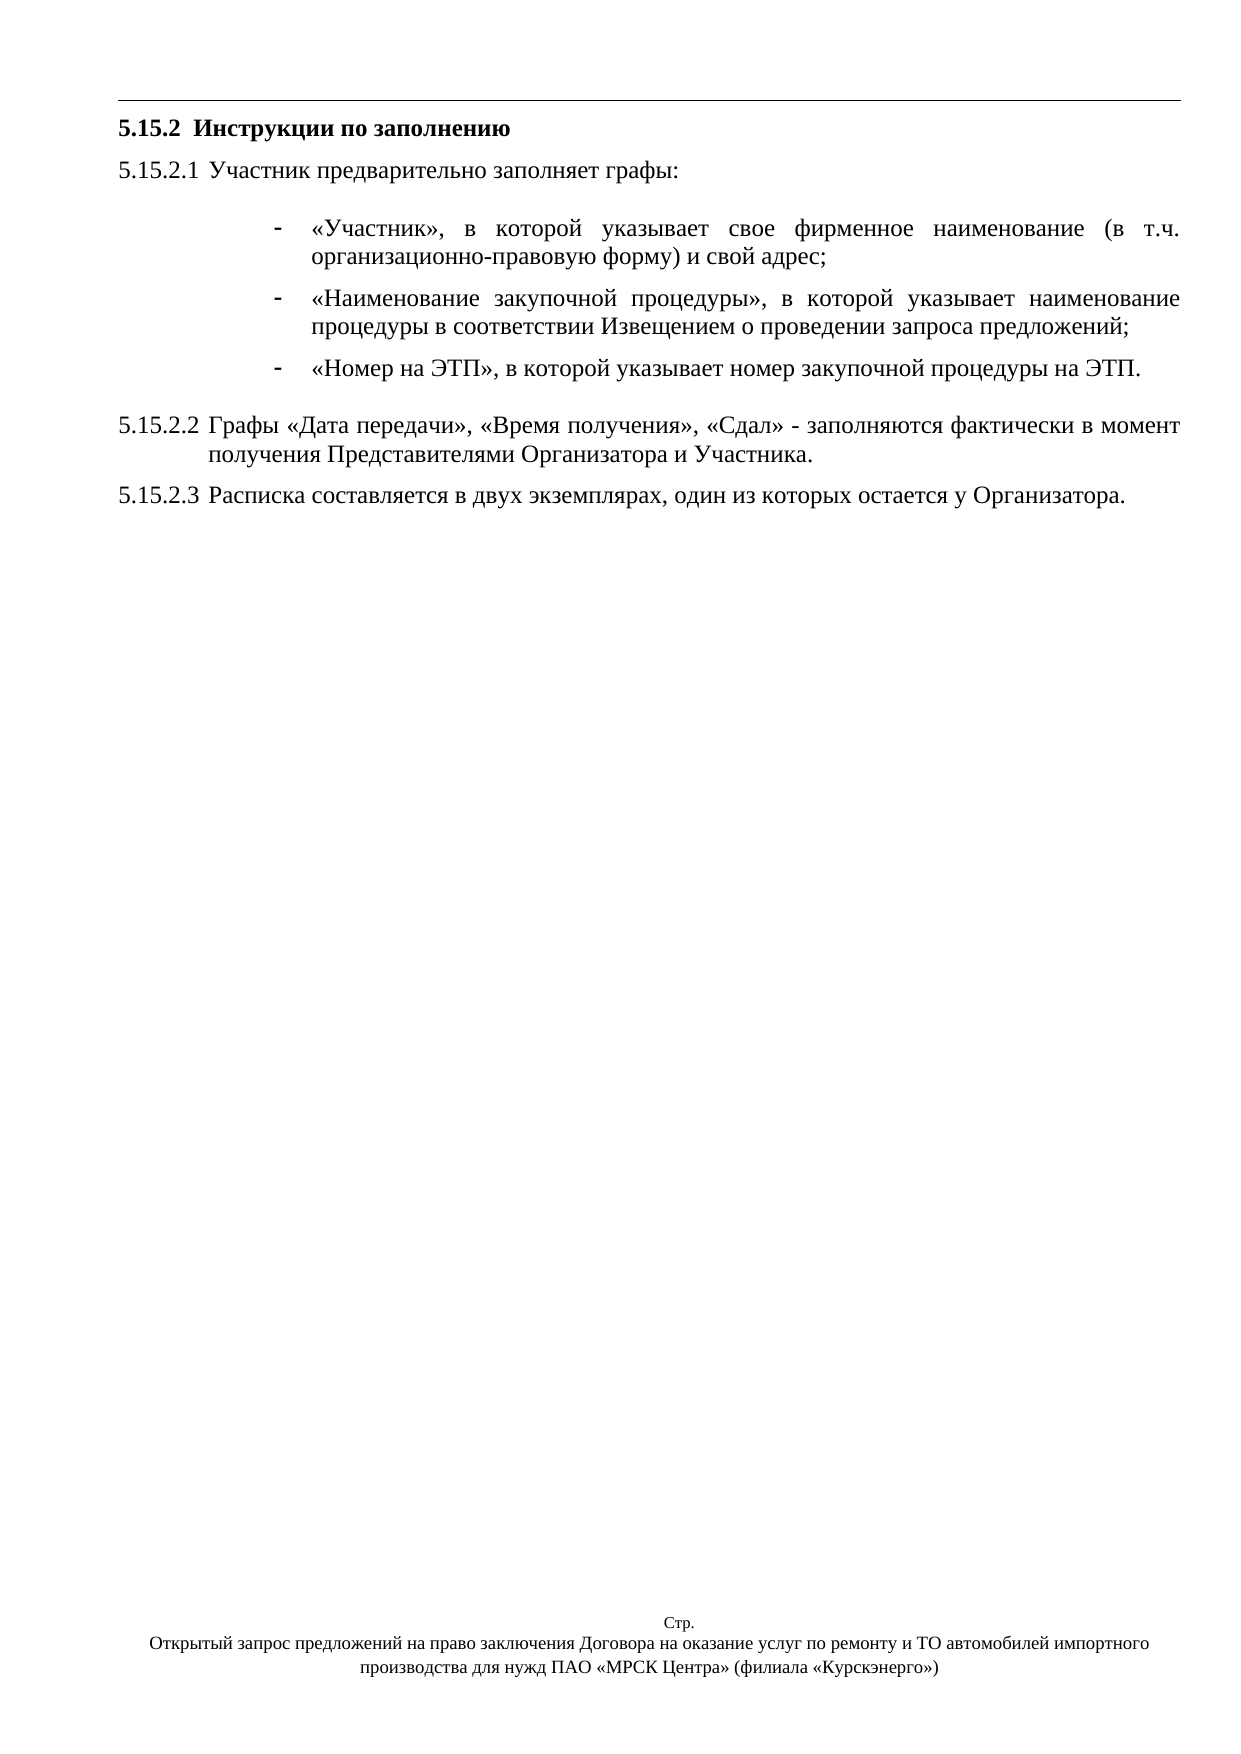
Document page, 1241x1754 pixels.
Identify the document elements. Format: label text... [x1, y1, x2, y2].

list Участник предварительно заполняет графы: [118, 155, 1181, 183]
list «Номер на ЭТП», в которой указывает номер закупочной процедуры на ЭТП. [274, 353, 1181, 381]
list «Наименование закупочной процедуры», в которой указывает наименование процедуры в соответствии Извещением о проведении запроса предложений; [274, 283, 1181, 340]
list Графы «Дата передачи», «Время получения», «Сдал» - заполняются фактически в момент получения Представителями Организатора и Участника. [118, 411, 1181, 468]
list Расписка составляется в двух экземплярах, один из которых остается у Организатора. [118, 481, 1181, 509]
list «Участник», в которой указывает свое фирменное наименование (в т.ч. организационно-правовую форму) и свой адрес; [274, 213, 1181, 270]
subtitle Инструкции по заполнению [118, 113, 1181, 142]
